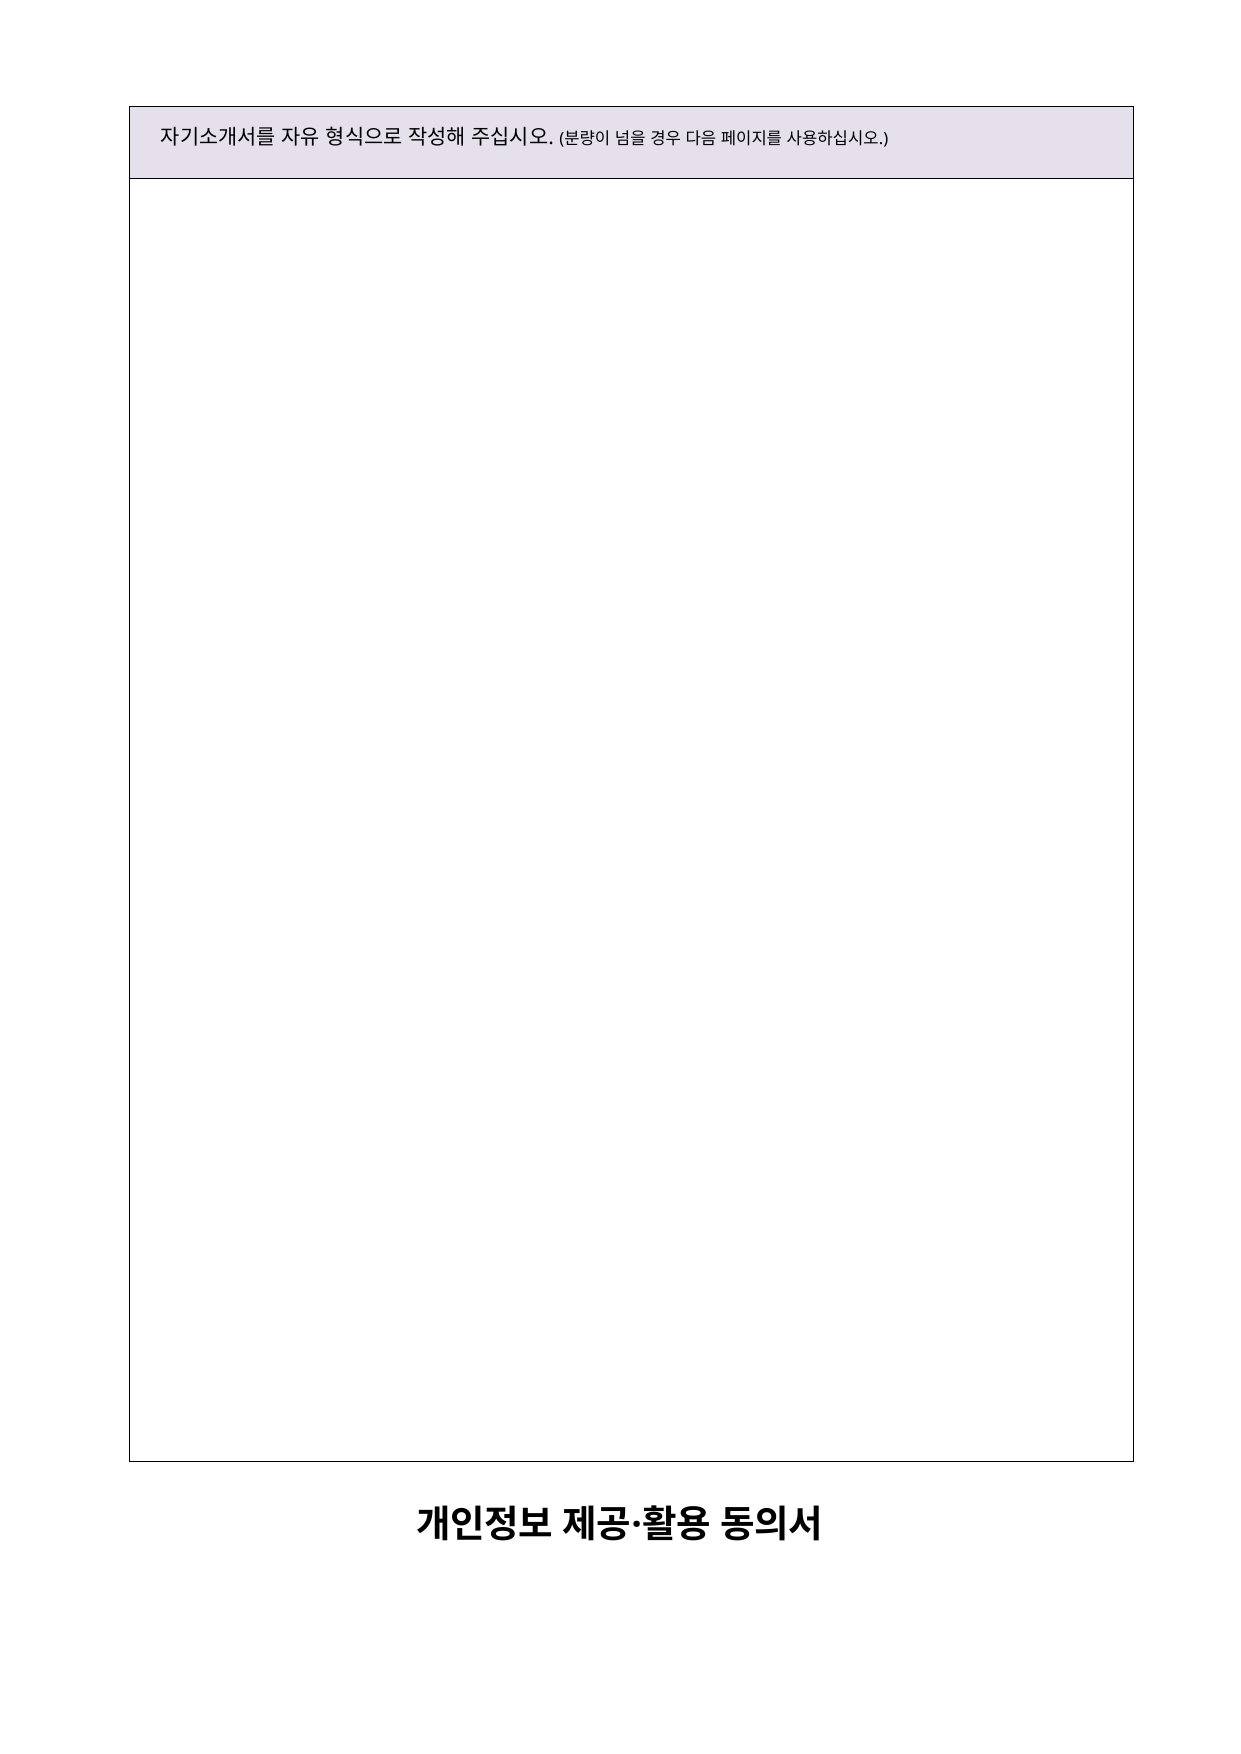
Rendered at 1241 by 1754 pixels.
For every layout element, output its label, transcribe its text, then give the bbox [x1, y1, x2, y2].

table_header 개인정보 제공·활용 동의서 [118, 1490, 1121, 1576]
table_cell [130, 179, 1133, 1461]
table_header 자기소개서를 자유 형식으로 작성해 주십시오. (분량이 넘을 경우 다음 페이지를 사용하십시오.) [130, 107, 1133, 178]
